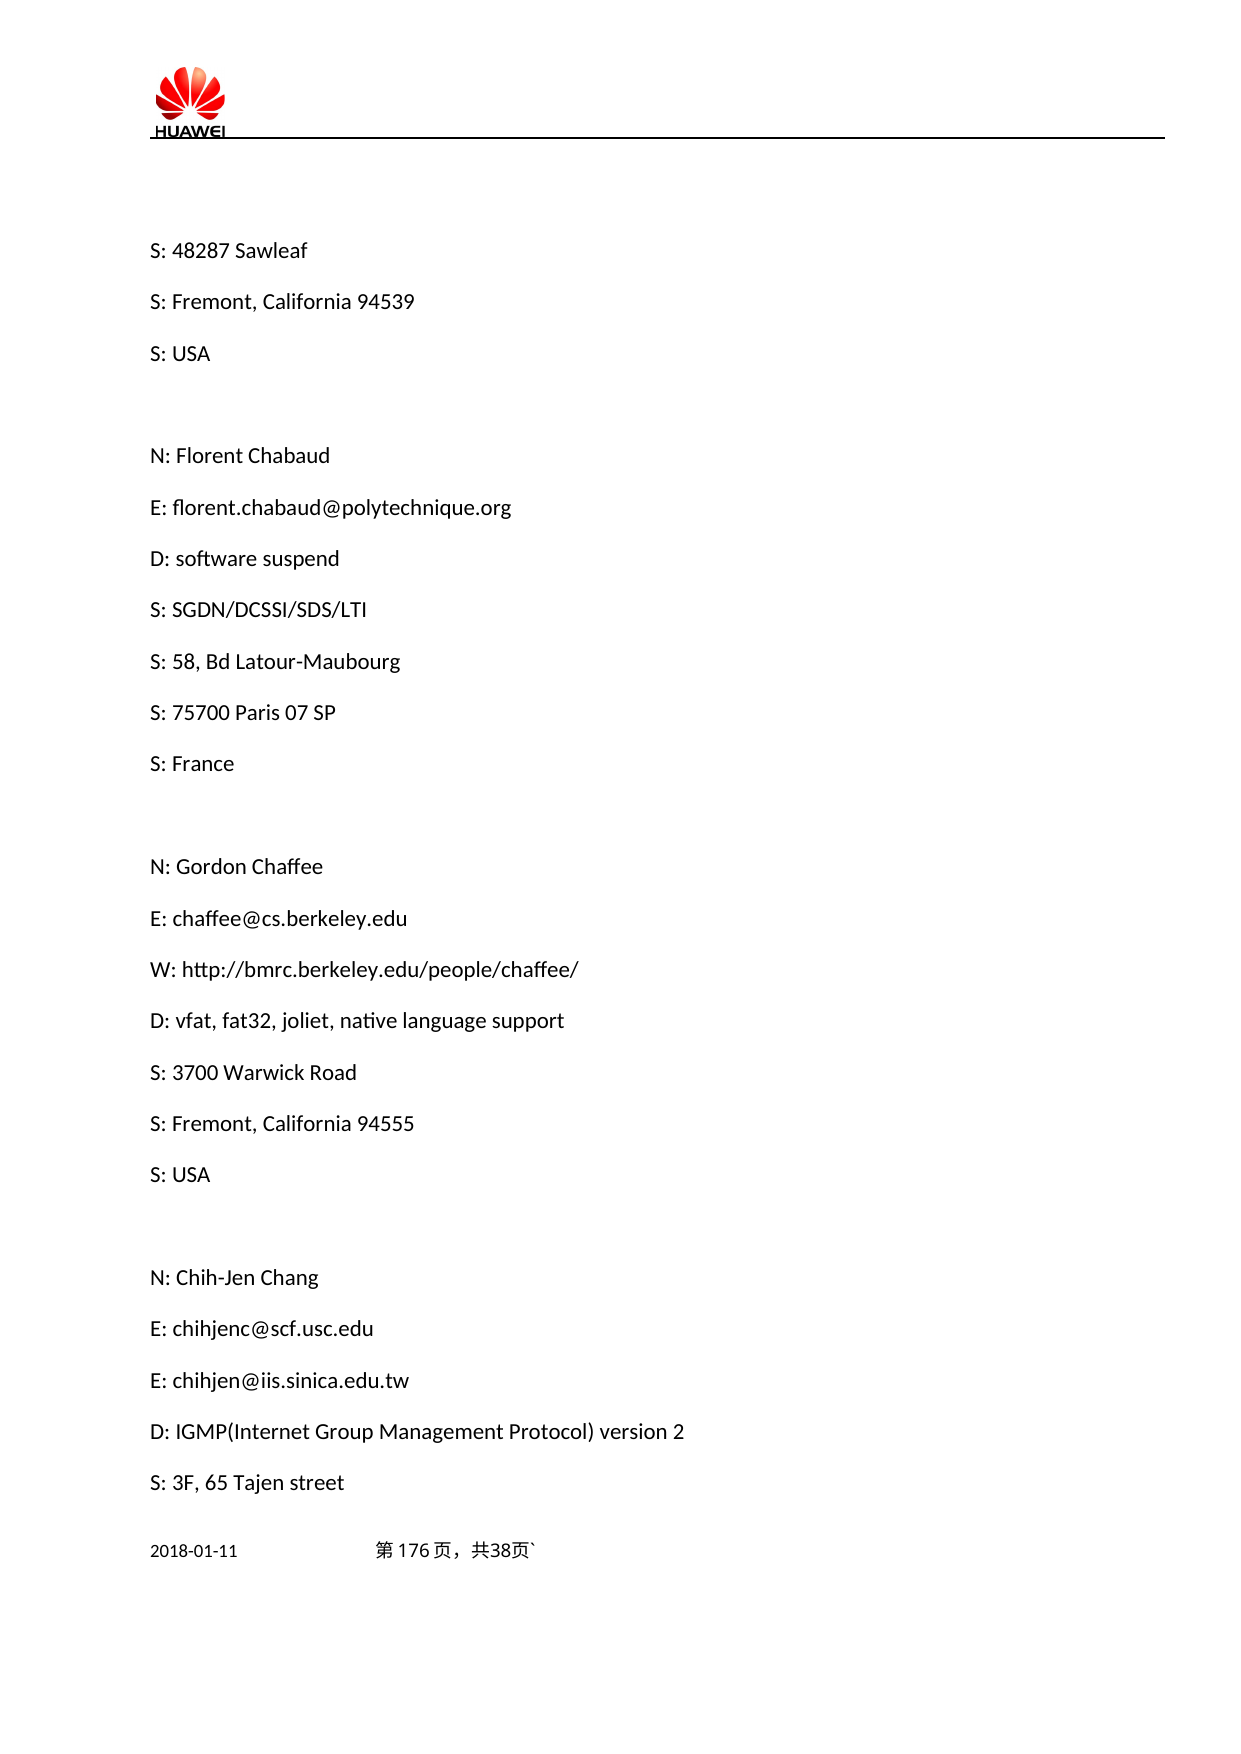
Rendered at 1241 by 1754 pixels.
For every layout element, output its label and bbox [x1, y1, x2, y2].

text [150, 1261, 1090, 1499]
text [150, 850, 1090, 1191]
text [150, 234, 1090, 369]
picture [156, 67, 225, 137]
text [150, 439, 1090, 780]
